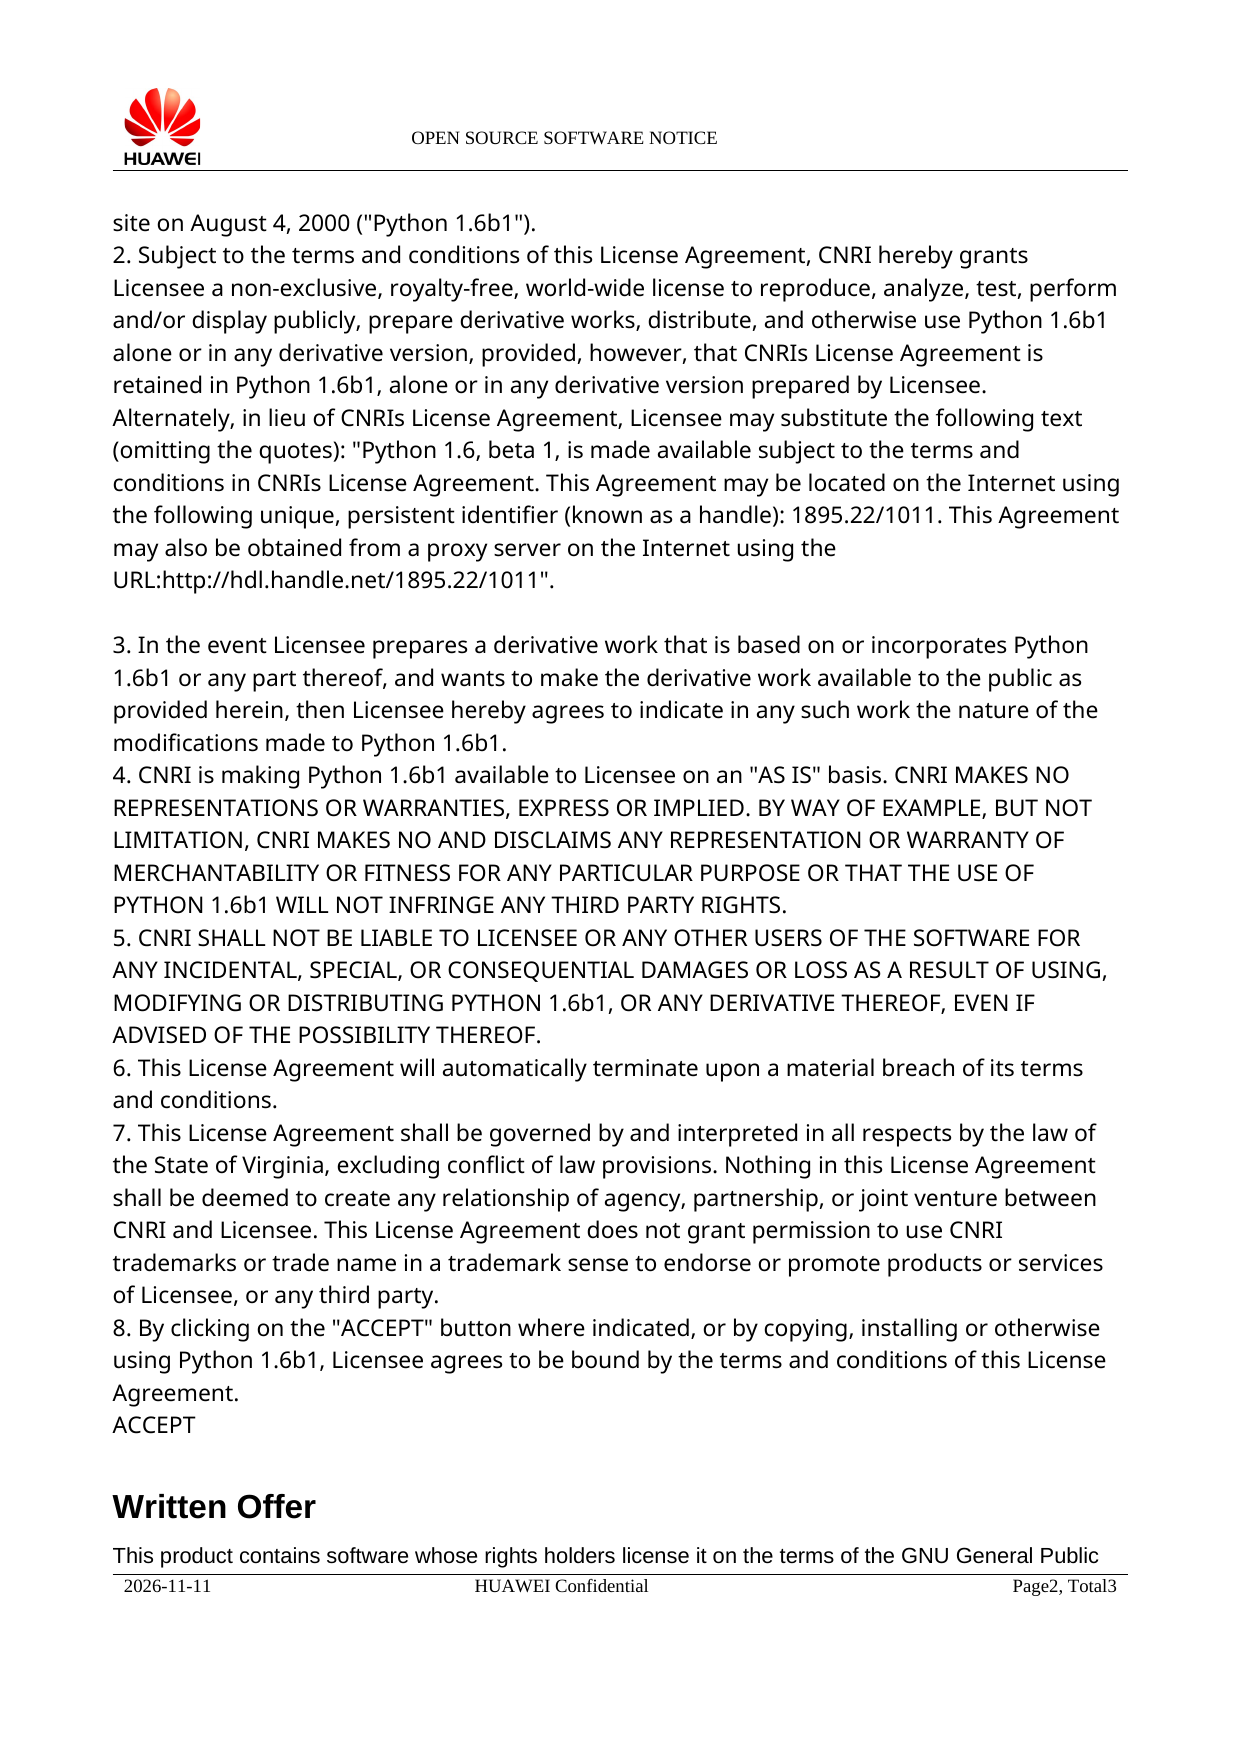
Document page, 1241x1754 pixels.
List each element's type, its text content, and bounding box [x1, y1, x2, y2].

text 5. CNRI SHALL NOT BE LIABLE TO LICENSEE OR ANY OTHER USERS OF THE SOFTWARE FOR ANY INCIDENTAL, SPECIAL, OR CONSEQUENTIAL DAMAGES OR LOSS AS A RESULT OF USING, MODIFYING OR DISTRIBUTING PYTHON 1.6b1, OR ANY DERIVATIVE THEREOF, EVEN IF ADVISED OF THE POSSIBILITY THEREOF. [112, 921, 1128, 1051]
text 4. CNRI is making Python 1.6b1 available to Licensee on an "AS IS" basis. CNRI MAKES NO REPRESENTATIONS OR WARRANTIES, EXPRESS OR IMPLIED. BY WAY OF EXAMPLE, BUT NOT LIMITATION, CNRI MAKES NO AND DISCLAIMS ANY REPRESENTATION OR WARRANTY OF MERCHANTABILITY OR FITNESS FOR ANY PARTICULAR PURPOSE OR THAT THE USE OF PYTHON 1.6b1 WILL NOT INFRINGE ANY THIRD PARTY RIGHTS. [112, 759, 1128, 921]
text Alternately, in lieu of CNRIs License Agreement, Licensee may substitute the following text (omitting the quotes): "Python 1.6, beta 1, is made available subject to the terms and conditions in CNRIs License Agreement. This Agreement may be located on the Internet using the following unique, persistent identifier (known as a handle): 1895.22/1011. This Agreement may also be obtained from a proxy server on the Internet using the URL:http://hdl.handle.net/1895.22/1011". [112, 401, 1128, 596]
text 7. This License Agreement shall be governed by and interpreted in all respects by the law of the State of Virginia, excluding conflict of law provisions. Nothing in this License Agreement shall be deemed to create any relationship of agency, partnership, or joint venture between CNRI and Licensee. This License Agreement does not grant permission to use CNRI trademarks or trade name in a trademark sense to endorse or promote products or services of Licensee, or any third party. [112, 1116, 1128, 1311]
text 6. This License Agreement will automatically terminate upon a material breach of its terms and conditions. [112, 1051, 1128, 1116]
text 8. By clicking on the "ACCEPT" button where indicated, or by copying, installing or otherwise using Python 1.6b1, Licensee agrees to be bound by the terms and conditions of this License Agreement. [112, 1311, 1128, 1409]
picture [124, 88, 201, 165]
text Written Offer [112, 1474, 1128, 1539]
text ACCEPT [112, 1409, 1128, 1441]
text 3. In the event Licensee prepares a derivative work that is based on or incorporates Python 1.6b1 or any part thereof, and wants to make the derivative work available to the public as provided herein, then Licensee hereby agrees to indicate in any such work the nature of the modifications made to Python 1.6b1. [112, 629, 1128, 759]
text 2. Subject to the terms and conditions of this License Agreement, CNRI hereby grants Licensee a non-exclusive, royalty-free, world-wide license to reproduce, analyze, test, perform and/or display publicly, prepare derivative works, distribute, and otherwise use Python 1.6b1 alone or in any derivative version, provided, however, that CNRIs License Agreement is retained in Python 1.6b1, alone or in any derivative version prepared by Licensee. [112, 239, 1128, 401]
